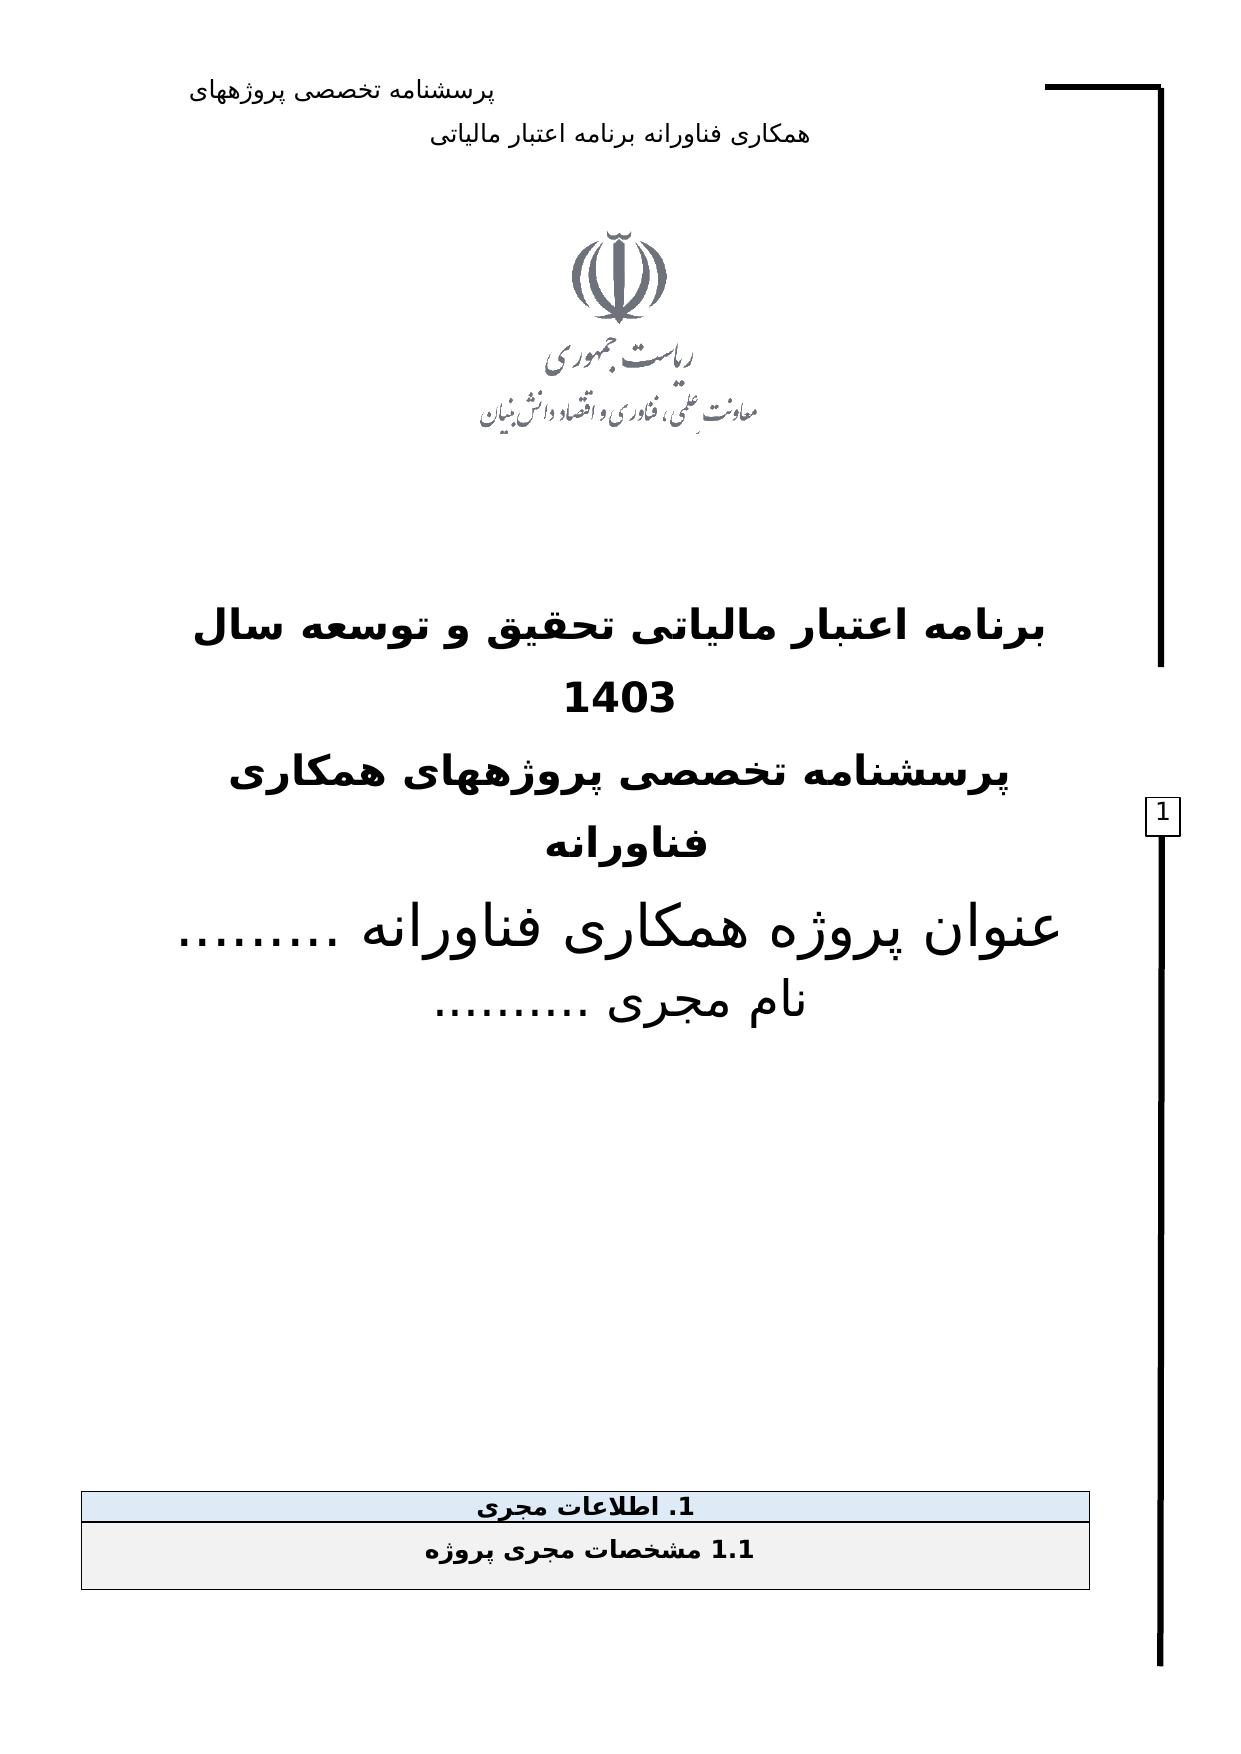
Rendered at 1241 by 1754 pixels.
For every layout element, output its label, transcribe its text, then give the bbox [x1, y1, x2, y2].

table_header 1. اطلاعات مجری [82, 1492, 1089, 1521]
table_cell 1.1 مشخصات مجری پروژه [82, 1523, 1089, 1589]
text نام مجری .......... [150, 970, 1090, 1028]
text عنوان پروژه همکاری فناورانه ......... [150, 892, 1090, 960]
text پرسشنامه تخصصی پروژههای همکاری فناورانه [150, 746, 1090, 868]
text برنامه اعتبار مالیاتی تحقیق و توسعه سال 1403 [150, 601, 1090, 722]
